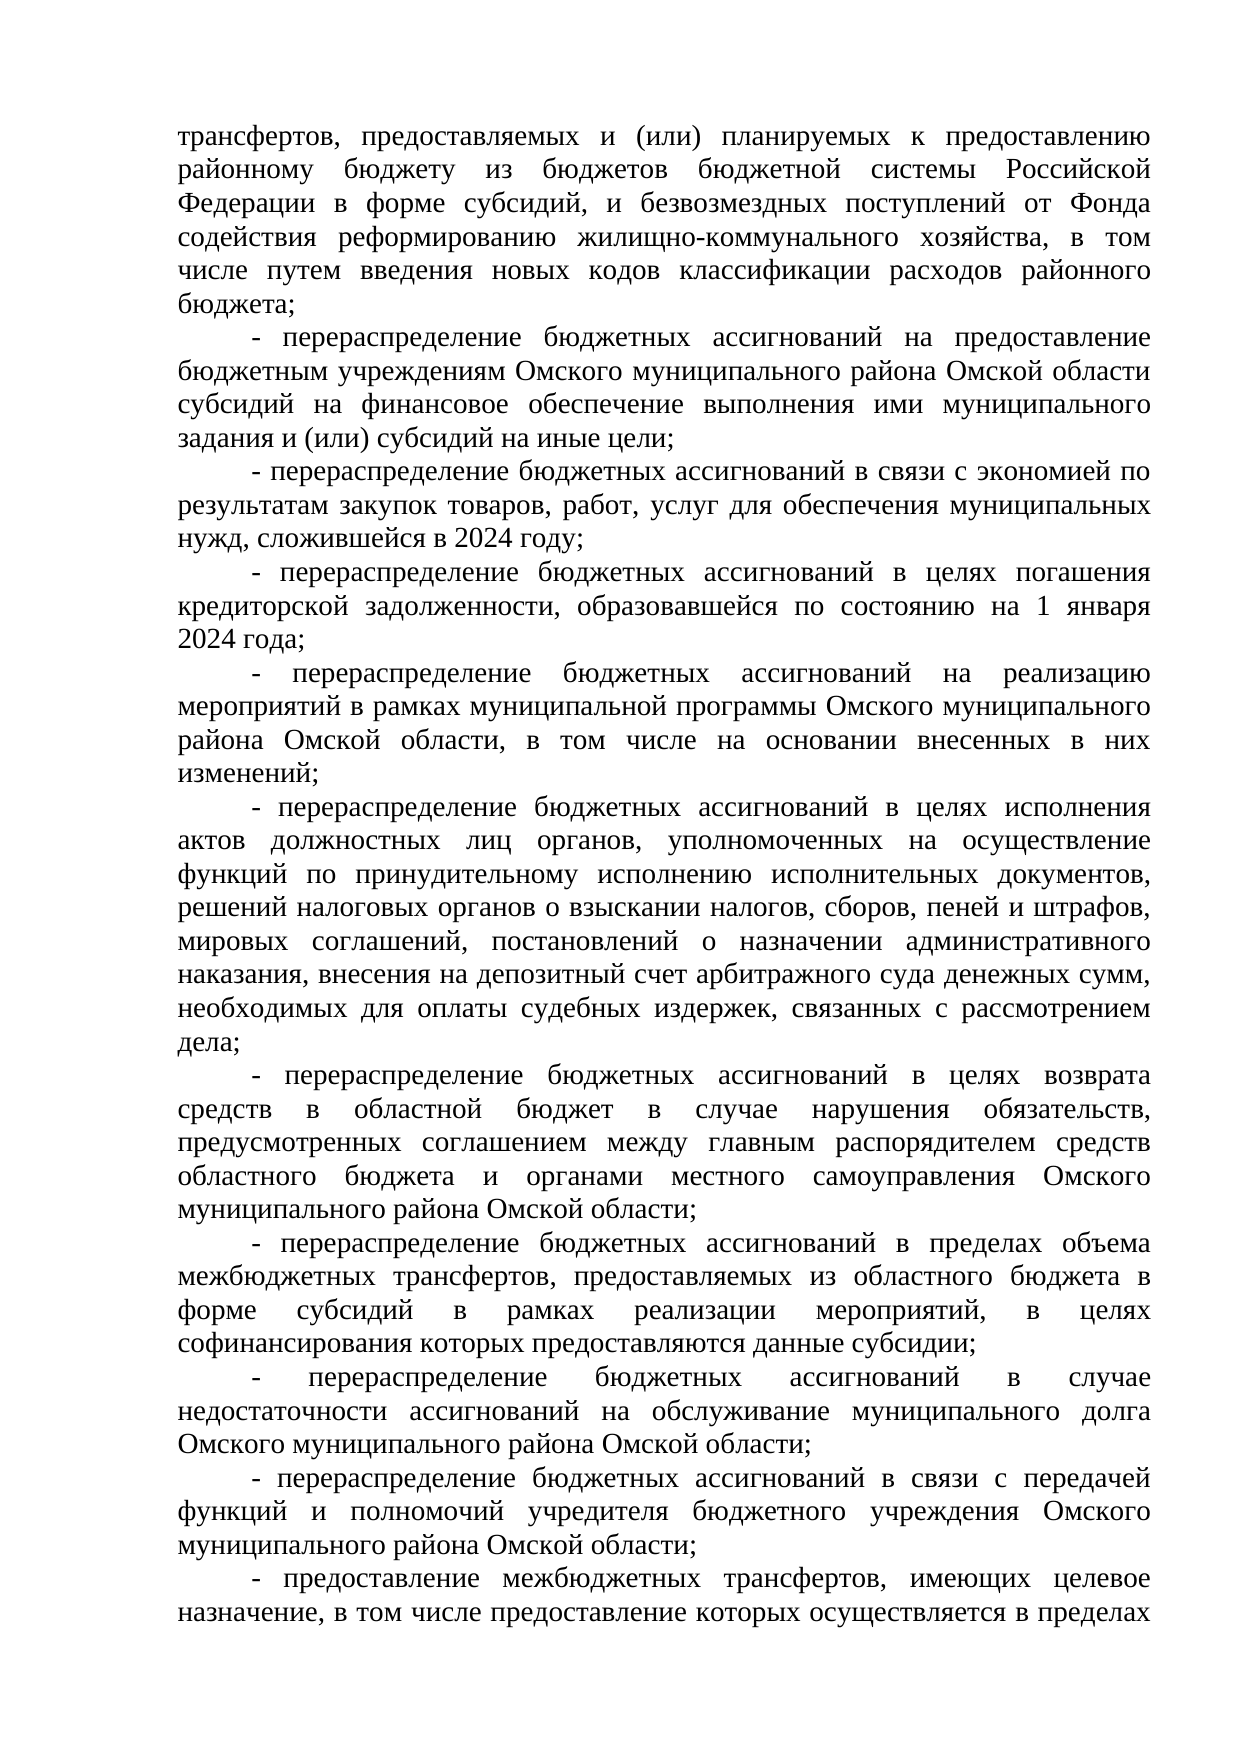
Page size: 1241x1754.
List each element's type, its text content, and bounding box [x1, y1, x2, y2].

text - перераспределение бюджетных ассигнований в целях исполнения актов должностных лиц органов, уполномоченных на осуществление функций по принудительному исполнению исполнительных документов, решений налоговых органов о взыскании налогов, сборов, пеней и штрафов, мировых соглашений, постановлений о назначении административного наказания, внесения на депозитный счет арбитражного суда денежных сумм, необходимых для оплаты судебных издержек, связанных с рассмотрением дела; [177, 789, 1152, 1057]
text - перераспределение бюджетных ассигнований в случае недостаточности ассигнований на обслуживание муниципального долга Омского муниципального района Омской области; [177, 1359, 1152, 1460]
text - перераспределение бюджетных ассигнований в целях погашения кредиторской задолженности, образовавшейся по состоянию на 1 января 2024 года; [177, 554, 1152, 655]
text - перераспределение бюджетных ассигнований на реализацию мероприятий в рамках муниципальной программы Омского муниципального района Омской области, в том числе на основании внесенных в них изменений; [177, 655, 1152, 789]
text - перераспределение бюджетных ассигнований в целях возврата средств в областной бюджет в случае нарушения обязательств, предусмотренных соглашением между главным распорядителем средств областного бюджета и органами местного самоуправления Омского муниципального района Омской области; [177, 1057, 1152, 1225]
text - перераспределение бюджетных ассигнований в связи с передачей функций и полномочий учредителя бюджетного учреждения Омского муниципального района Омской области; [177, 1460, 1152, 1560]
text - перераспределение бюджетных ассигнований в пределах объема межбюджетных трансфертов, предоставляемых из областного бюджета в форме субсидий в рамках реализации мероприятий, в целях софинансирования которых предоставляются данные субсидии; [177, 1225, 1152, 1359]
text - перераспределение бюджетных ассигнований на предоставление бюджетным учреждениям Омского муниципального района Омской области субсидий на финансовое обеспечение выполнения ими муниципального задания и (или) субсидий на иные цели; [177, 319, 1152, 453]
text - перераспределение бюджетных ассигнований в связи с экономией по результатам закупок товаров, работ, услуг для обеспечения муниципальных нужд, сложившейся в 2024 году; [177, 453, 1152, 554]
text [177, 1560, 1152, 1627]
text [177, 118, 1152, 319]
